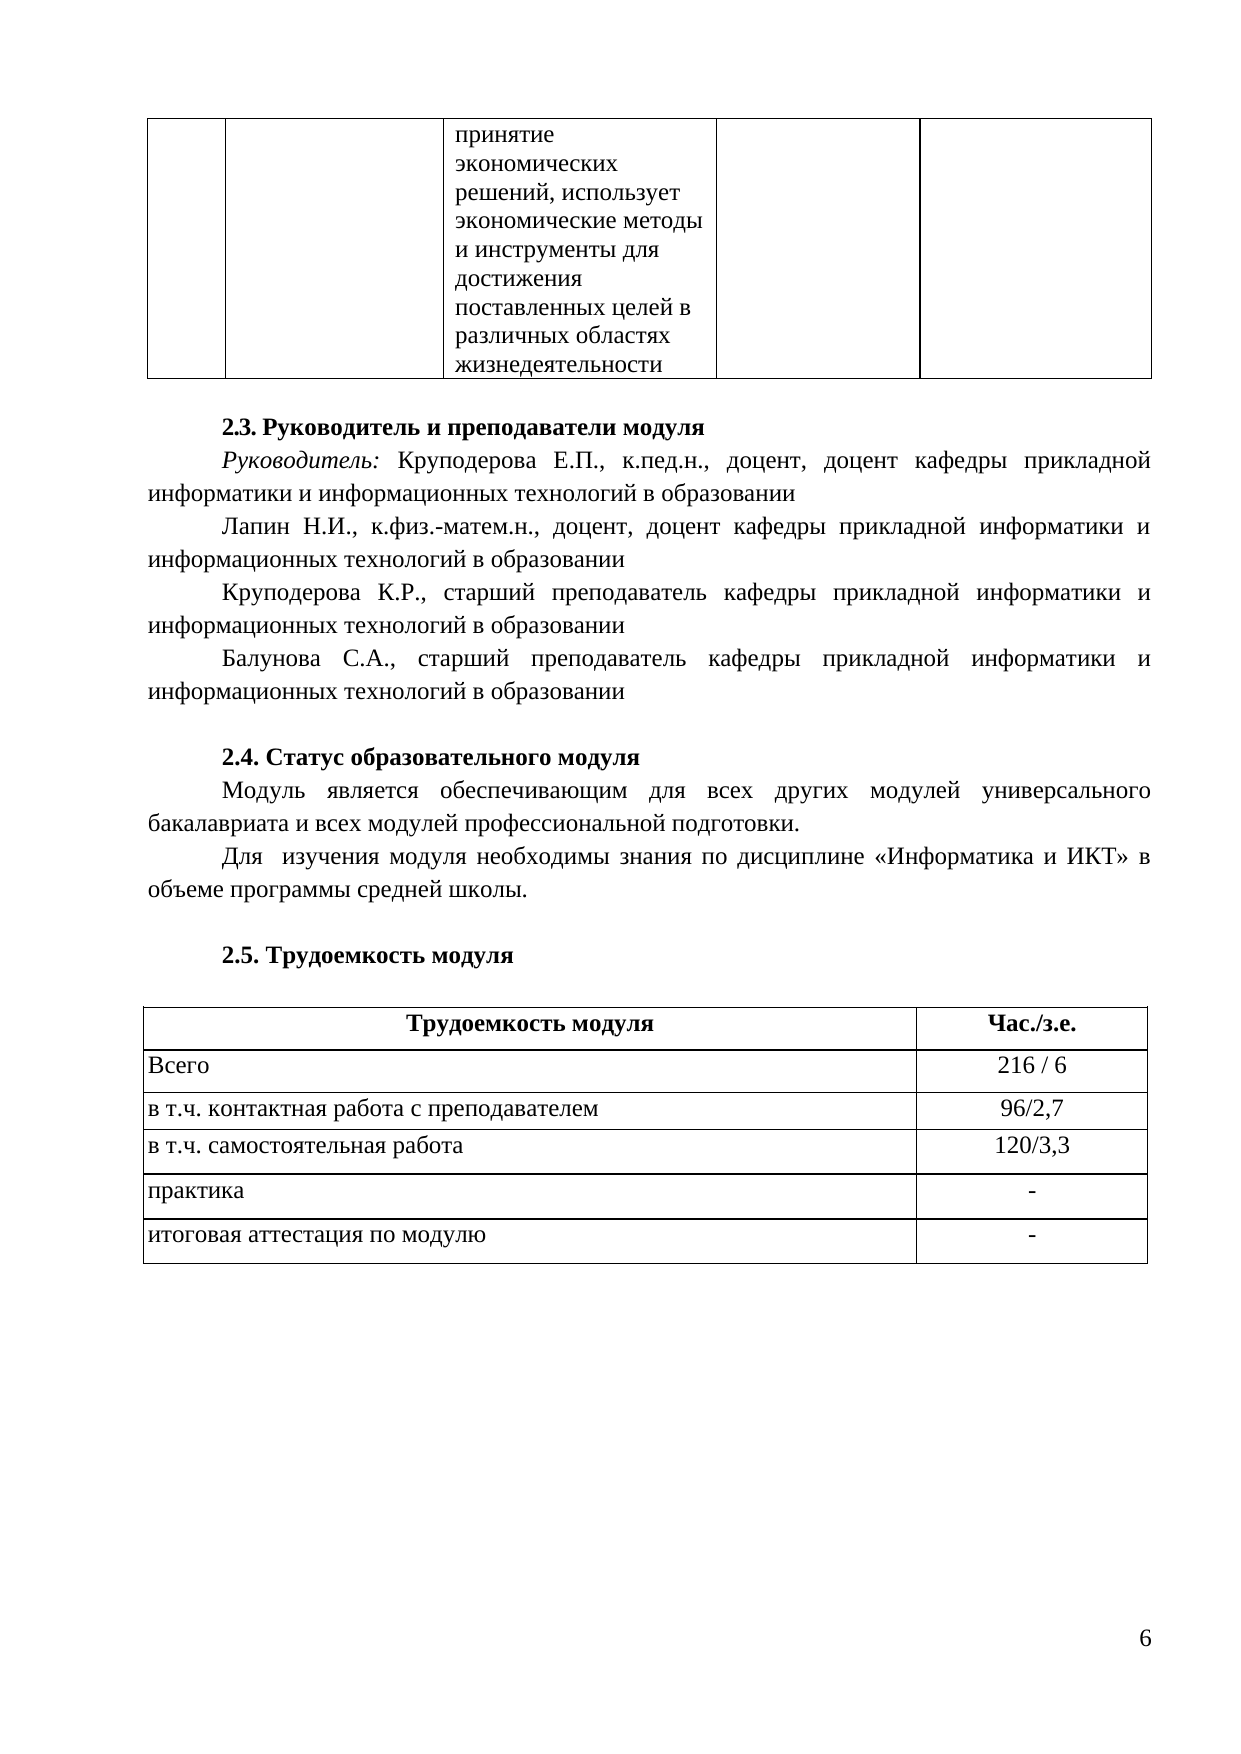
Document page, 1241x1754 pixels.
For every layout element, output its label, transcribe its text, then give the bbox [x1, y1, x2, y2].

table_cell в т.ч. самостоятельная работа [144, 1130, 916, 1173]
text Балунова С.А., старший преподаватель кафедры прикладной информатики и информационных технологий в образовании [148, 643, 1152, 705]
text 2.5. Трудоемкость модуля [148, 940, 1138, 969]
table_cell - [917, 1175, 1147, 1218]
table_header Час./з.е. [917, 1008, 1147, 1049]
table_cell 120/3,3 [917, 1130, 1147, 1173]
table_cell 96/2,7 [917, 1093, 1147, 1129]
table_cell - [917, 1220, 1147, 1263]
table_cell 216 / 6 [917, 1051, 1147, 1092]
table_header Трудоемкость модуля [144, 1008, 916, 1049]
table_cell в т.ч. контактная работа с преподавателем [144, 1093, 916, 1129]
text 2.3. Руководитель и преподаватели модуля [148, 412, 1152, 441]
table_cell итоговая аттестация по модулю [144, 1220, 916, 1263]
text 2.4. Статус образовательного модуля [148, 742, 1152, 771]
text Круподерова К.Р., старший преподаватель кафедры прикладной информатики и информационных технологий в образовании [148, 577, 1152, 639]
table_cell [444, 119, 716, 378]
table_cell практика [144, 1175, 916, 1218]
text Руководитель: Круподерова Е.П., к.пед.н., доцент, доцент кафедры прикладной информатики и информационных технологий в образовании [148, 445, 1152, 507]
text Модуль является обеспечивающим для всех других модулей универсального бакалавриата и всех модулей профессиональной подготовки. [148, 775, 1152, 837]
text Лапин Н.И., к.физ.-матем.н., доцент, доцент кафедры прикладной информатики и информационных технологий в образовании [148, 511, 1152, 573]
text Для изучения модуля необходимы знания по дисциплине «Информатика и ИКТ» в объеме программы средней школы. [148, 841, 1152, 903]
table_cell Всего [144, 1051, 916, 1092]
